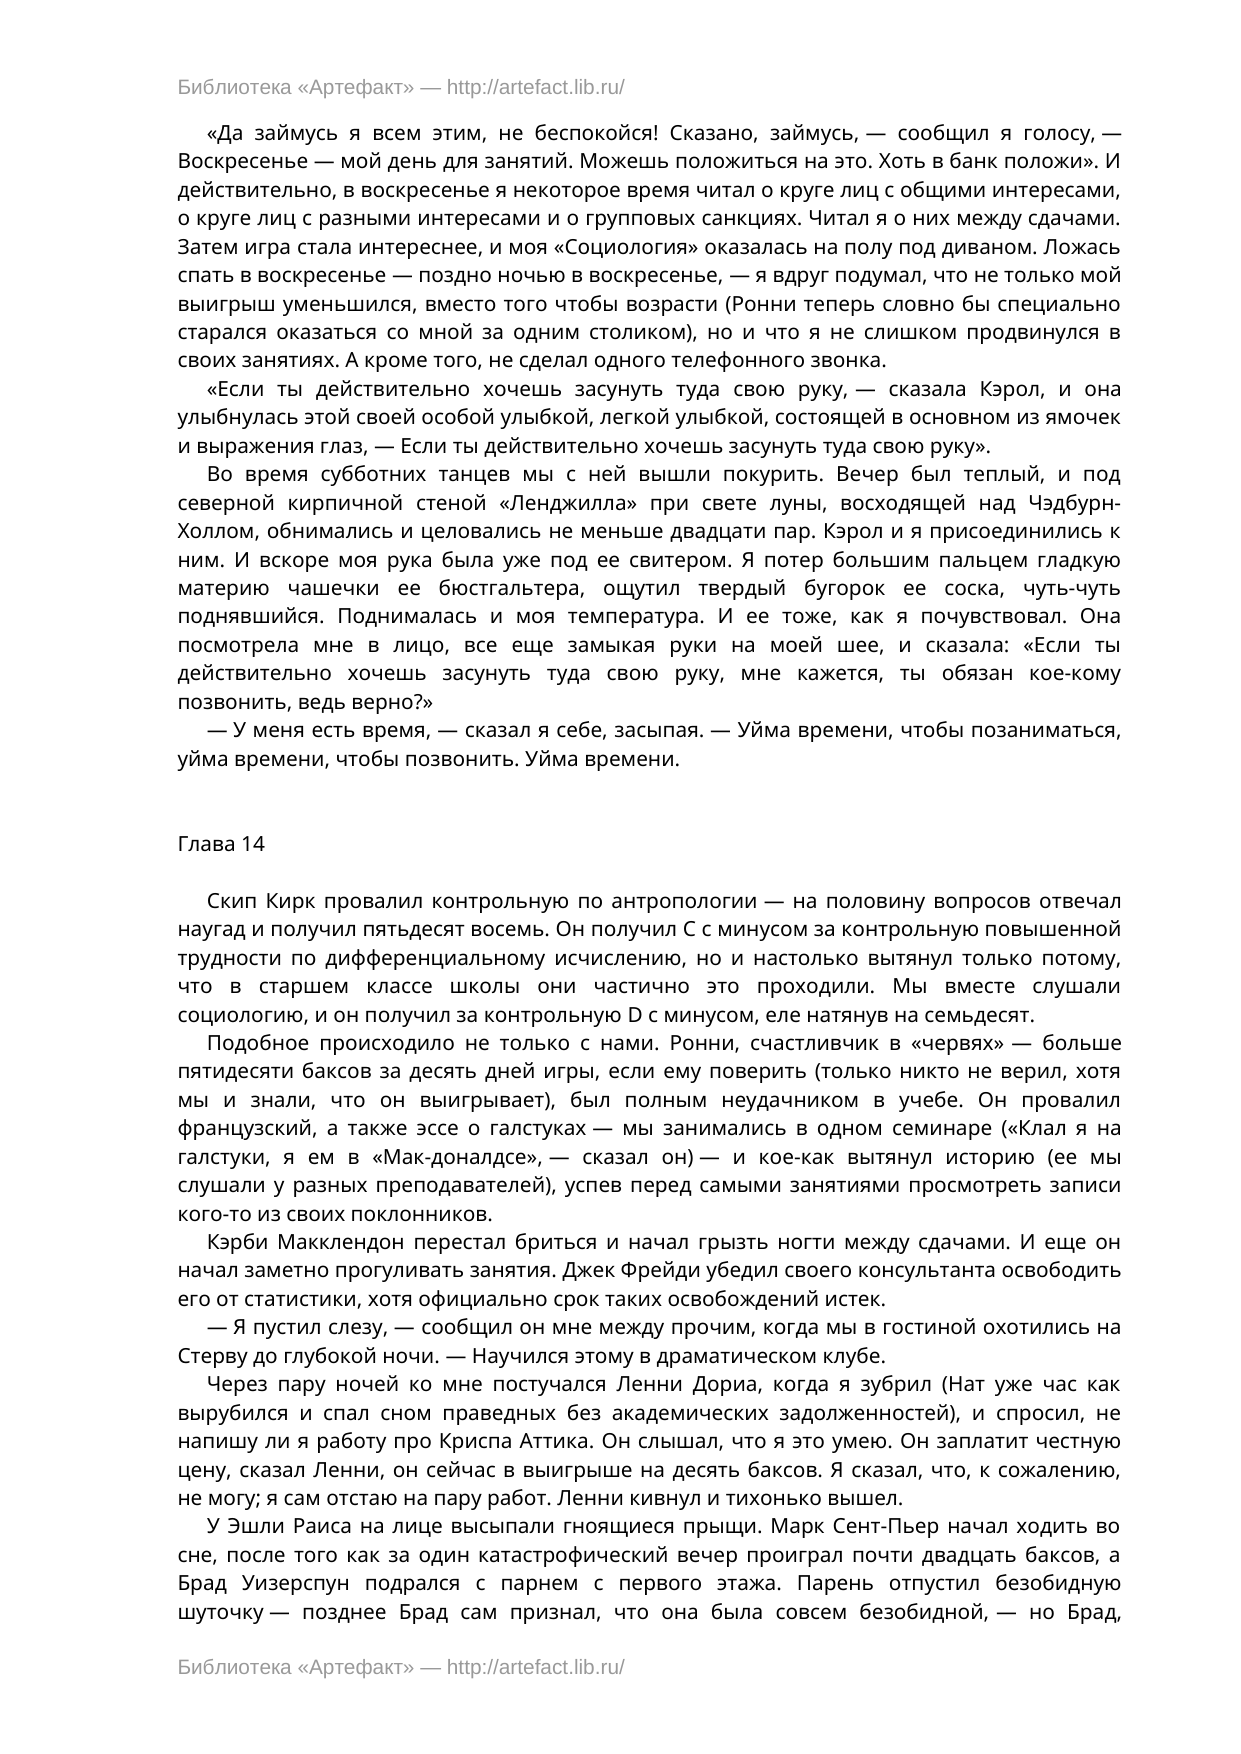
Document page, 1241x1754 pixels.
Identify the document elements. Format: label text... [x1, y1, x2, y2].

text Глава 14 [177, 829, 1122, 857]
text Через пару ночей ко мне постучался Ленни Дориа, когда я зубрил (Нат уже час как вырубился и спал сном праведных без академических задолженностей), и спросил, не напишу ли я работу про Криспа Аттика. Он слышал, что я это умею. Он заплатит честную цену, сказал Ленни, он сейчас в выигрыше на десять баксов. Я сказал, что, к сожалению, не могу; я сам отстаю на пару работ. Ленни кивнул и тихонько вышел. [177, 1369, 1122, 1512]
text — У меня есть время, — сказал я себе, засыпая. — Уйма времени, чтобы позаниматься, уйма времени, чтобы позвонить. Уйма времени. [177, 715, 1122, 772]
text Скип Кирк провалил контрольную по антропологии — на половину вопросов отвечал наугад и получил пятьдесят восемь. Он получил С с минусом за контрольную повышенной трудности по дифференциальному исчислению, но и настолько вытянул только потому, что в старшем классе школы они частично это проходили. Мы вместе слушали социологию, и он получил за контрольную D с минусом, еле натянув на семьдесят. [177, 886, 1122, 1028]
text «Если ты действительно хочешь засунуть туда свою руку, — сказала Кэрол, и она улыбнулась этой своей особой улыбкой, легкой улыбкой, состоящей в основном из ямочек и выражения глаз, — Если ты действительно хочешь засунуть туда свою руку». [177, 374, 1122, 459]
text — Я пустил слезу, — сообщил он мне между прочим, когда мы в гостиной охотились на Стерву до глубокой ночи. — Научился этому в драматическом клубе. [177, 1312, 1122, 1369]
text Во время субботних танцев мы с ней вышли покурить. Вечер был теплый, и под северной кирпичной стеной «Ленджилла» при свете луны, восходящей над Чэдбурн-Холлом, обнимались и целовались не меньше двадцати пар. Кэрол и я присоединились к ним. И вскоре моя рука была уже под ее свитером. Я потер большим пальцем гладкую материю чашечки ее бюстгальтера, ощутил твердый бугорок ее соска, чуть-чуть поднявшийся. Поднималась и моя температура. И ее тоже, как я почувствовал. Она посмотрела мне в лицо, все еще замыкая руки на моей шее, и сказала: «Если ты действительно хочешь засунуть туда свою руку, мне кажется, ты обязан кое-кому позвонить, ведь верно?» [177, 459, 1122, 715]
text «Да займусь я всем этим, не беспокойся! Сказано, займусь, — сообщил я голосу, — Воскресенье — мой день для занятий. Можешь положиться на это. Хоть в банк положи». И действительно, в воскресенье я некоторое время читал о круге лиц с общими интересами, о круге лиц с разными интересами и о групповых санкциях. Читал я о них между сдачами. Затем игра стала интереснее, и моя «Социология» оказалась на полу под диваном. Ложась спать в воскресенье — поздно ночью в воскресенье, — я вдруг подумал, что не только мой выигрыш уменьшился, вместо того чтобы возрасти (Ронни теперь словно бы специально старался оказаться со мной за одним столиком), но и что я не слишком продвинулся в своих занятиях. А кроме того, не сделал одного телефонного звонка. [177, 118, 1122, 374]
text Подобное происходило не только с нами. Ронни, счастливчик в «червях» — больше пятидесяти баксов за десять дней игры, если ему поверить (только никто не верил, хотя мы и знали, что он выигрывает), был полным неудачником в учебе. Он провалил французский, а также эссе о галстуках — мы занимались в одном семинаре («Клал я на галстуки, я ем в «Мак-доналдсе», — сказал он) — и кое-как вытянул историю (ее мы слушали у разных преподавателей), успев перед самыми занятиями просмотреть записи кого-то из своих поклонников. [177, 1028, 1122, 1227]
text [177, 1512, 1122, 1625]
text Кэрби Макклендон перестал бриться и начал грызть ногти между сдачами. И еще он начал заметно прогуливать занятия. Джек Фрейди убедил своего консультанта освободить его от статистики, хотя официально срок таких освобождений истек. [177, 1227, 1122, 1312]
